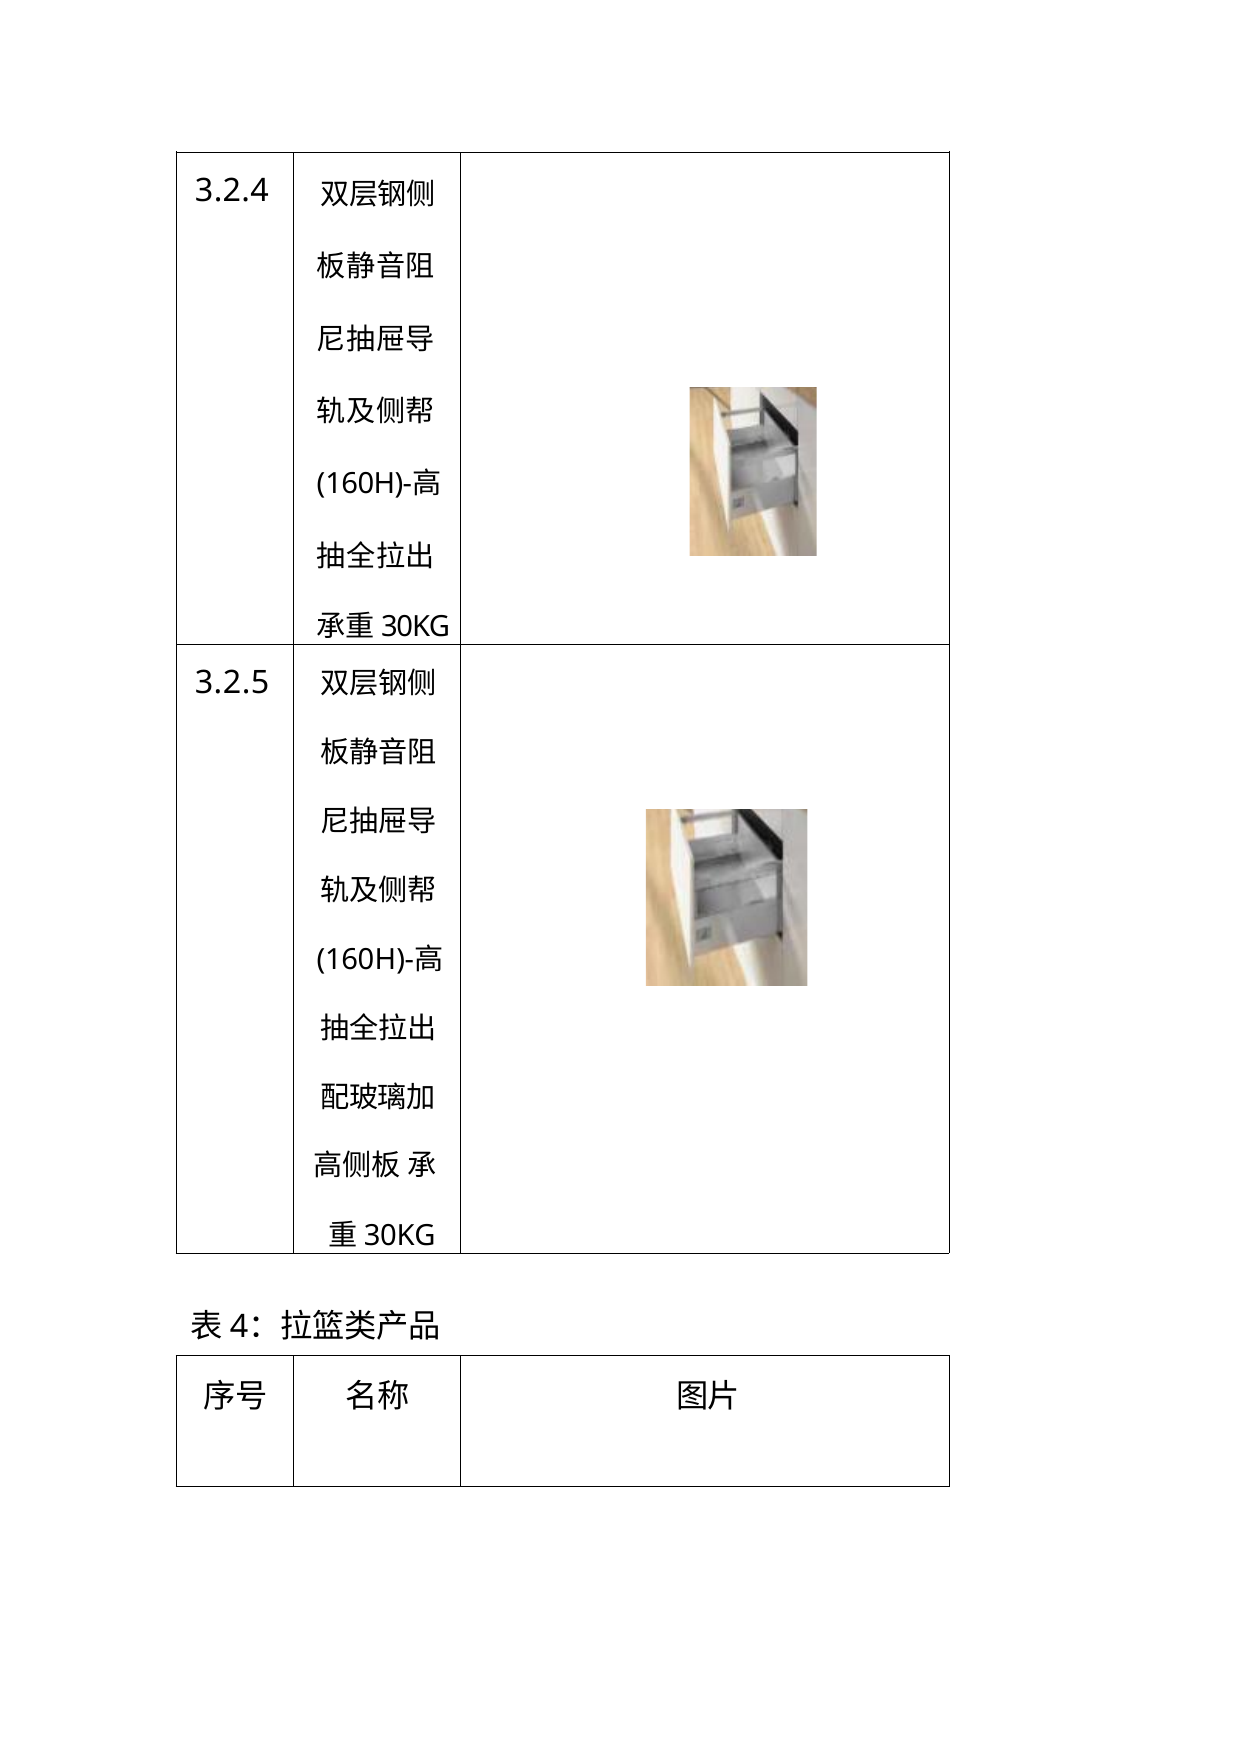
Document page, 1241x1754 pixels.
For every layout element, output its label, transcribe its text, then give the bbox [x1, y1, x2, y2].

table_header 3.2.4 [177, 153, 293, 644]
text 表 4：拉篮类产品 [190, 1302, 1064, 1347]
table_cell 双层钢侧 板静音阻 尼抽屉导 轨及侧帮 (160H)-高 抽全拉出 配玻璃加 高侧板 承 重 30KG [294, 645, 460, 1253]
table_cell 3.2.5 [177, 645, 293, 1253]
table_header 图片 [461, 1356, 949, 1486]
table_cell [461, 645, 949, 1253]
table_header 序号 [177, 1356, 293, 1486]
table_header 双层钢侧 板静音阻 尼抽屉导 轨及侧帮 (160H)-高 抽全拉出 承重 30KG [294, 153, 460, 644]
table_header 名称 [294, 1356, 460, 1486]
picture [689, 387, 817, 556]
table_header [461, 153, 949, 644]
picture [645, 809, 808, 986]
